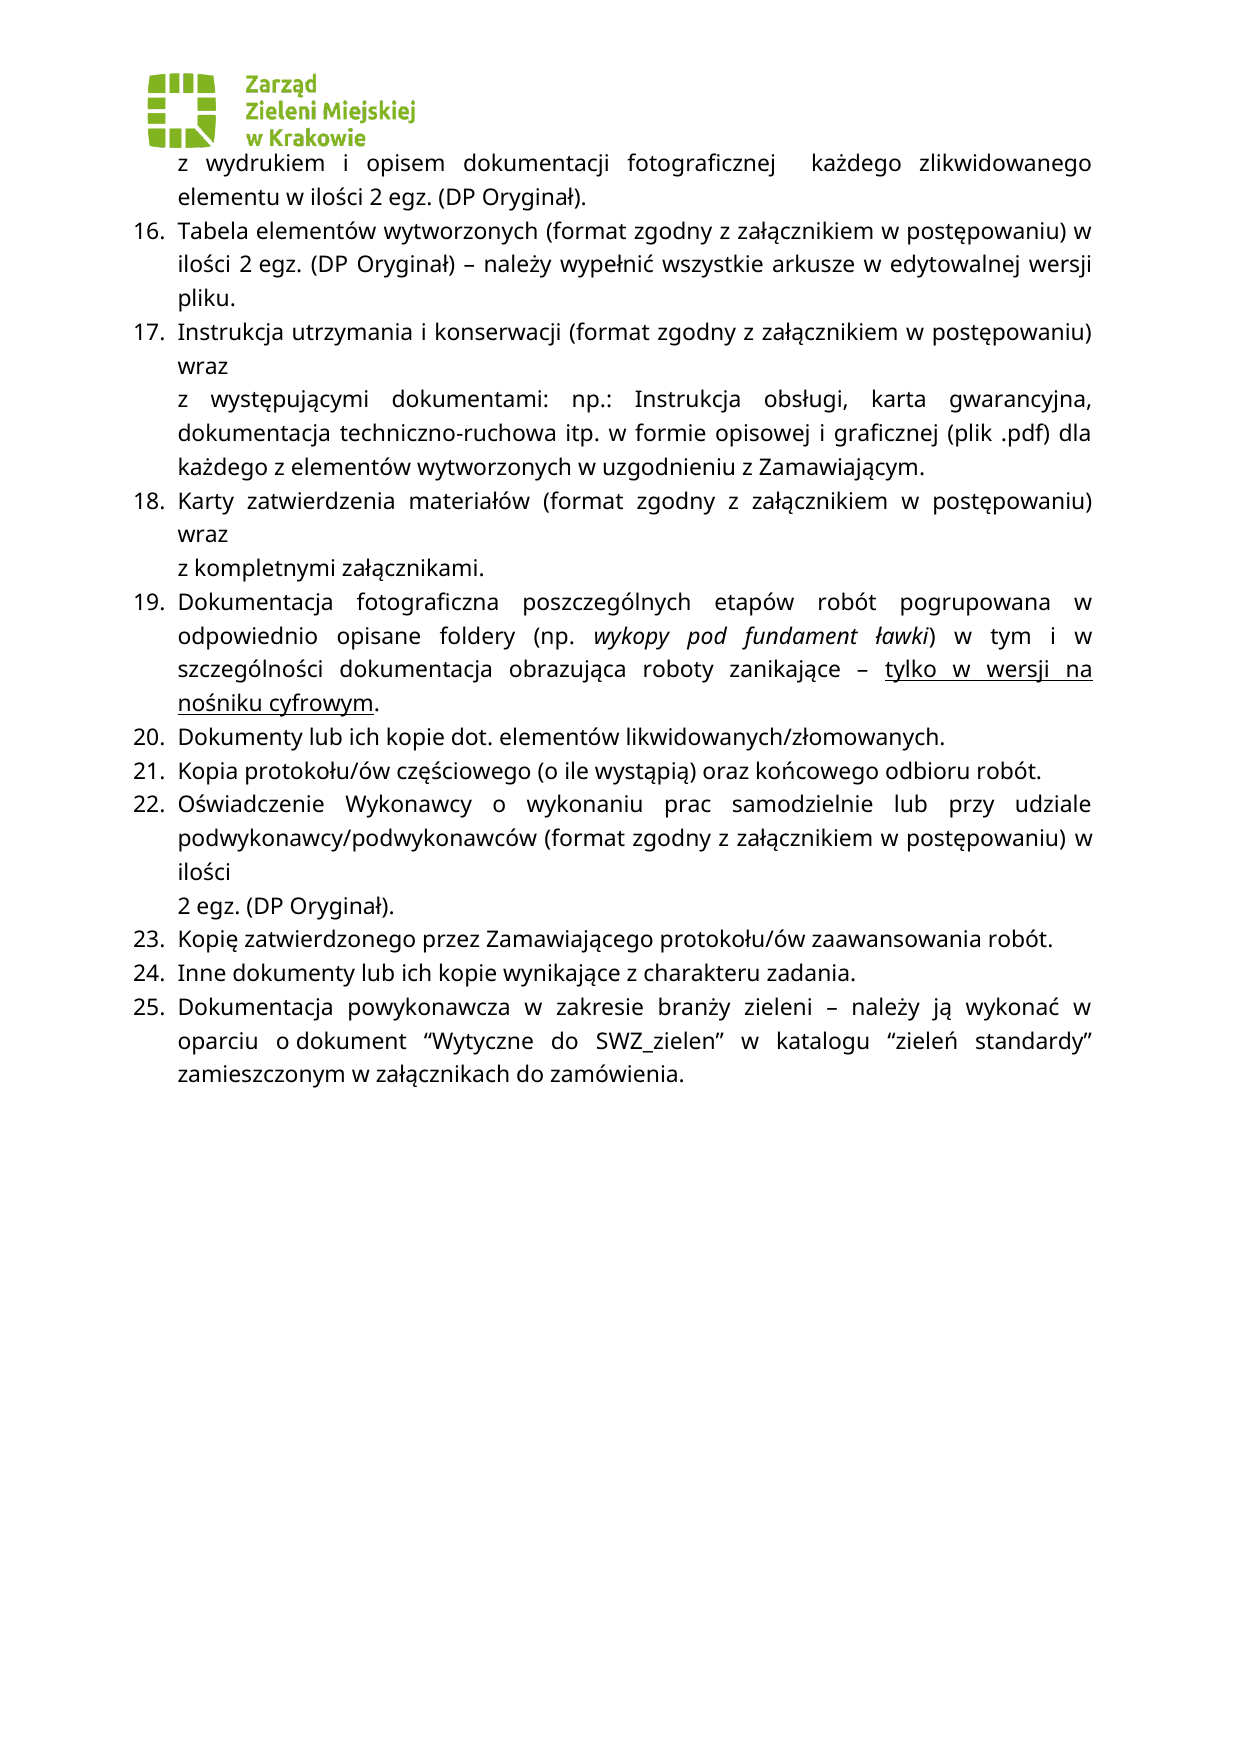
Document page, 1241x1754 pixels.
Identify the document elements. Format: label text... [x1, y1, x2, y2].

list Kopia protokołu/ów częściowego (o ile wystąpią) oraz końcowego odbioru robót. [133, 755, 1093, 786]
list Tabela elementów wytworzonych (format zgodny z załącznikiem w postępowaniu) w ilości 2 egz. (DP Oryginał) – należy wypełnić wszystkie arkusze w edytowalnej wersji pliku. [133, 215, 1093, 313]
list Dokumenty lub ich kopie dot. elementów likwidowanych/złomowanych. [133, 721, 1093, 752]
list Oświadczenie Wykonawcy o wykonaniu prac samodzielnie lub przy udziale podwykonawcy/podwykonawców (format zgodny z załącznikiem w postępowaniu) w ilości 2 egz. (DP Oryginał). [133, 788, 1093, 921]
list Dokumentacja powykonawcza w zakresie branży zieleni – należy ją wykonać w oparciu o dokument “Wytyczne do SWZ_zielen” w katalogu “zieleń standardy” zamieszczonym w załącznikach do zamówienia. [133, 991, 1093, 1090]
list Instrukcja utrzymania i konserwacji (format zgodny z załącznikiem w postępowaniu) wraz z występującymi dokumentami: np.: Instrukcja obsługi, karta gwarancyjna, dokumentacja techniczno-ruchowa itp. w formie opisowej i graficznej (plik .pdf) dla każdego z elementów wytworzonych w uzgodnieniu z Zamawiającym. [133, 316, 1093, 482]
list Inne dokumenty lub ich kopie wynikające z charakteru zadania. [133, 957, 1093, 988]
list Dokumentacja fotograficzna poszczególnych etapów robót pogrupowana w odpowiednio opisane foldery (np. wykopy pod fundament ławki) w tym i w szczególności dokumentacja obrazująca roboty zanikające – tylko w wersji na nośniku cyfrowym. [133, 586, 1093, 718]
picture [147, 73, 415, 148]
list Karty zatwierdzenia materiałów (format zgodny z załącznikiem w postępowaniu) wraz z kompletnymi załącznikami. [133, 485, 1093, 583]
list Kopię zatwierdzonego przez Zamawiającego protokołu/ów zaawansowania robót. [133, 923, 1093, 955]
